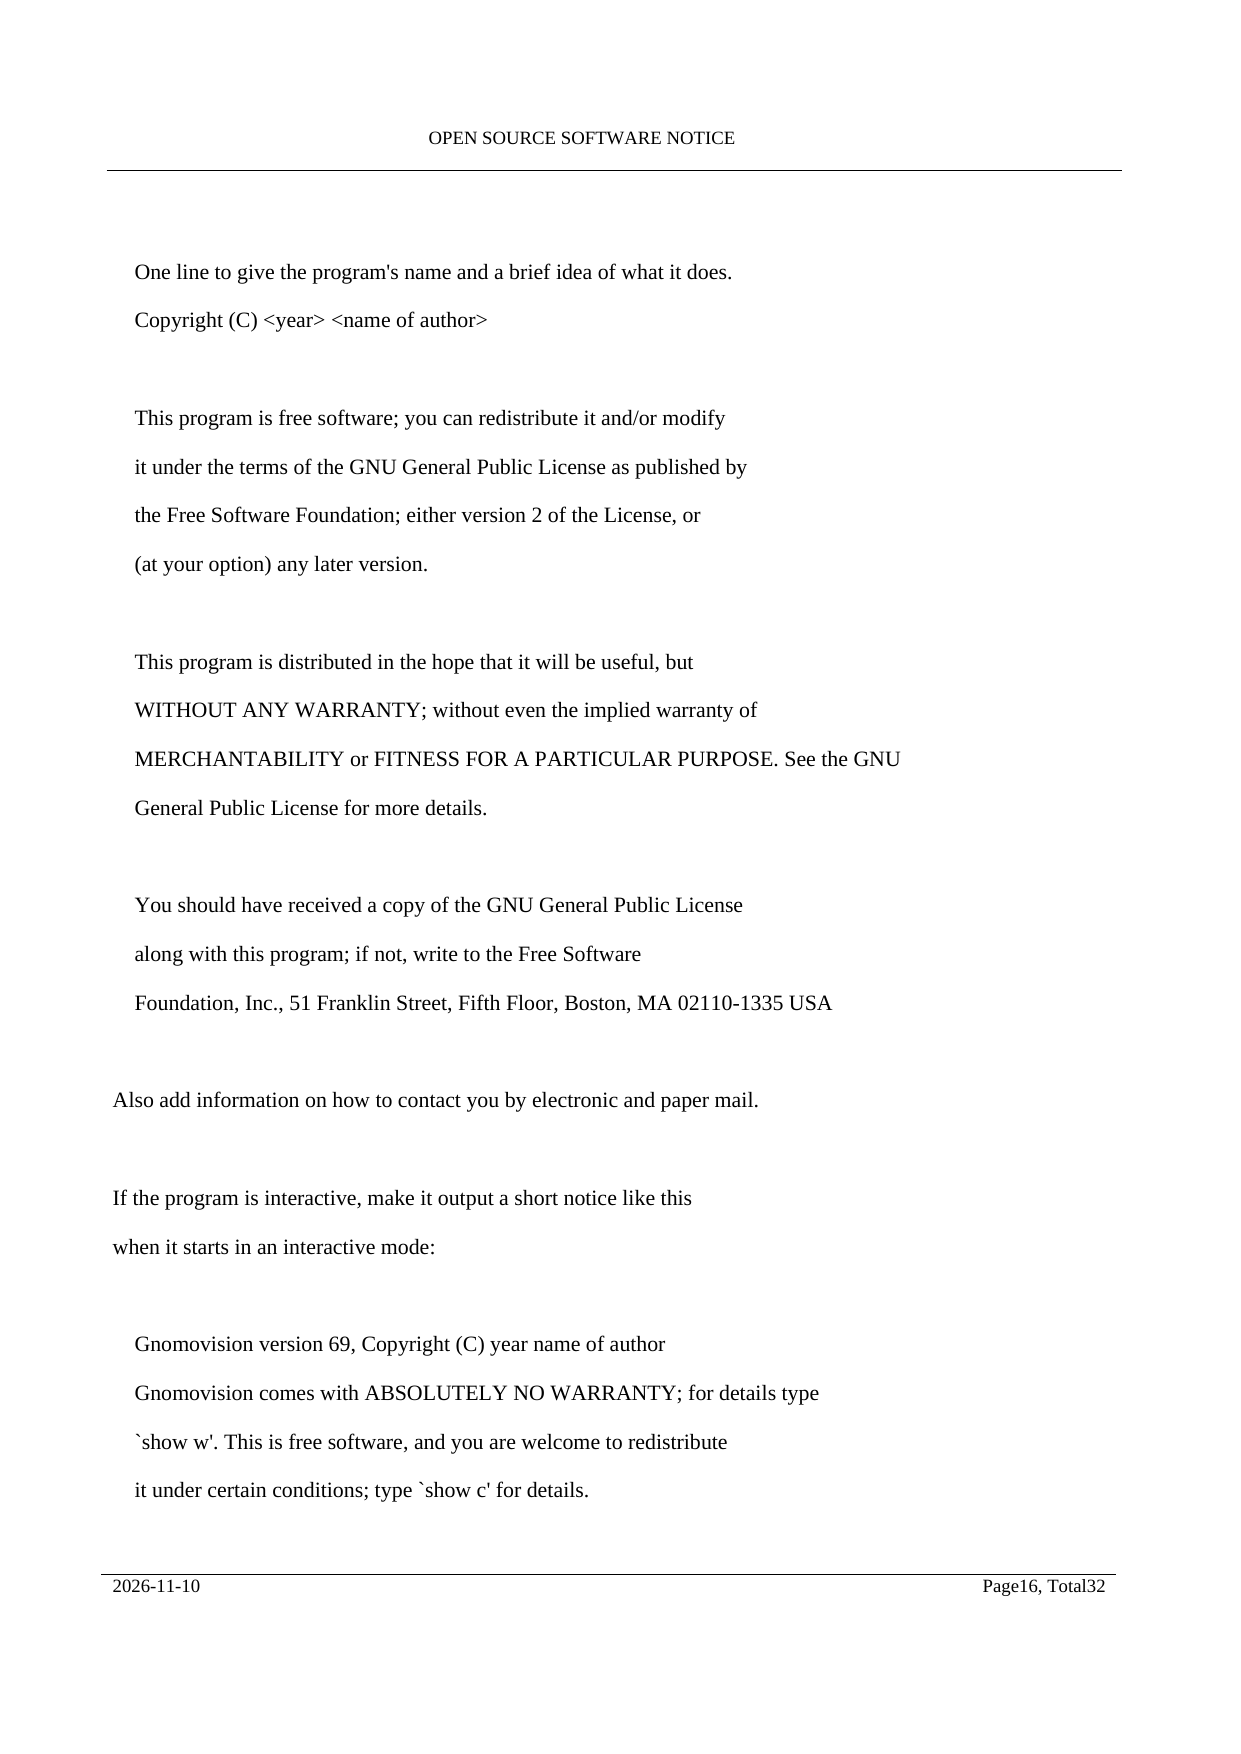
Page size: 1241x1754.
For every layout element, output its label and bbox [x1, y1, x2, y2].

text [112, 206, 1128, 1506]
